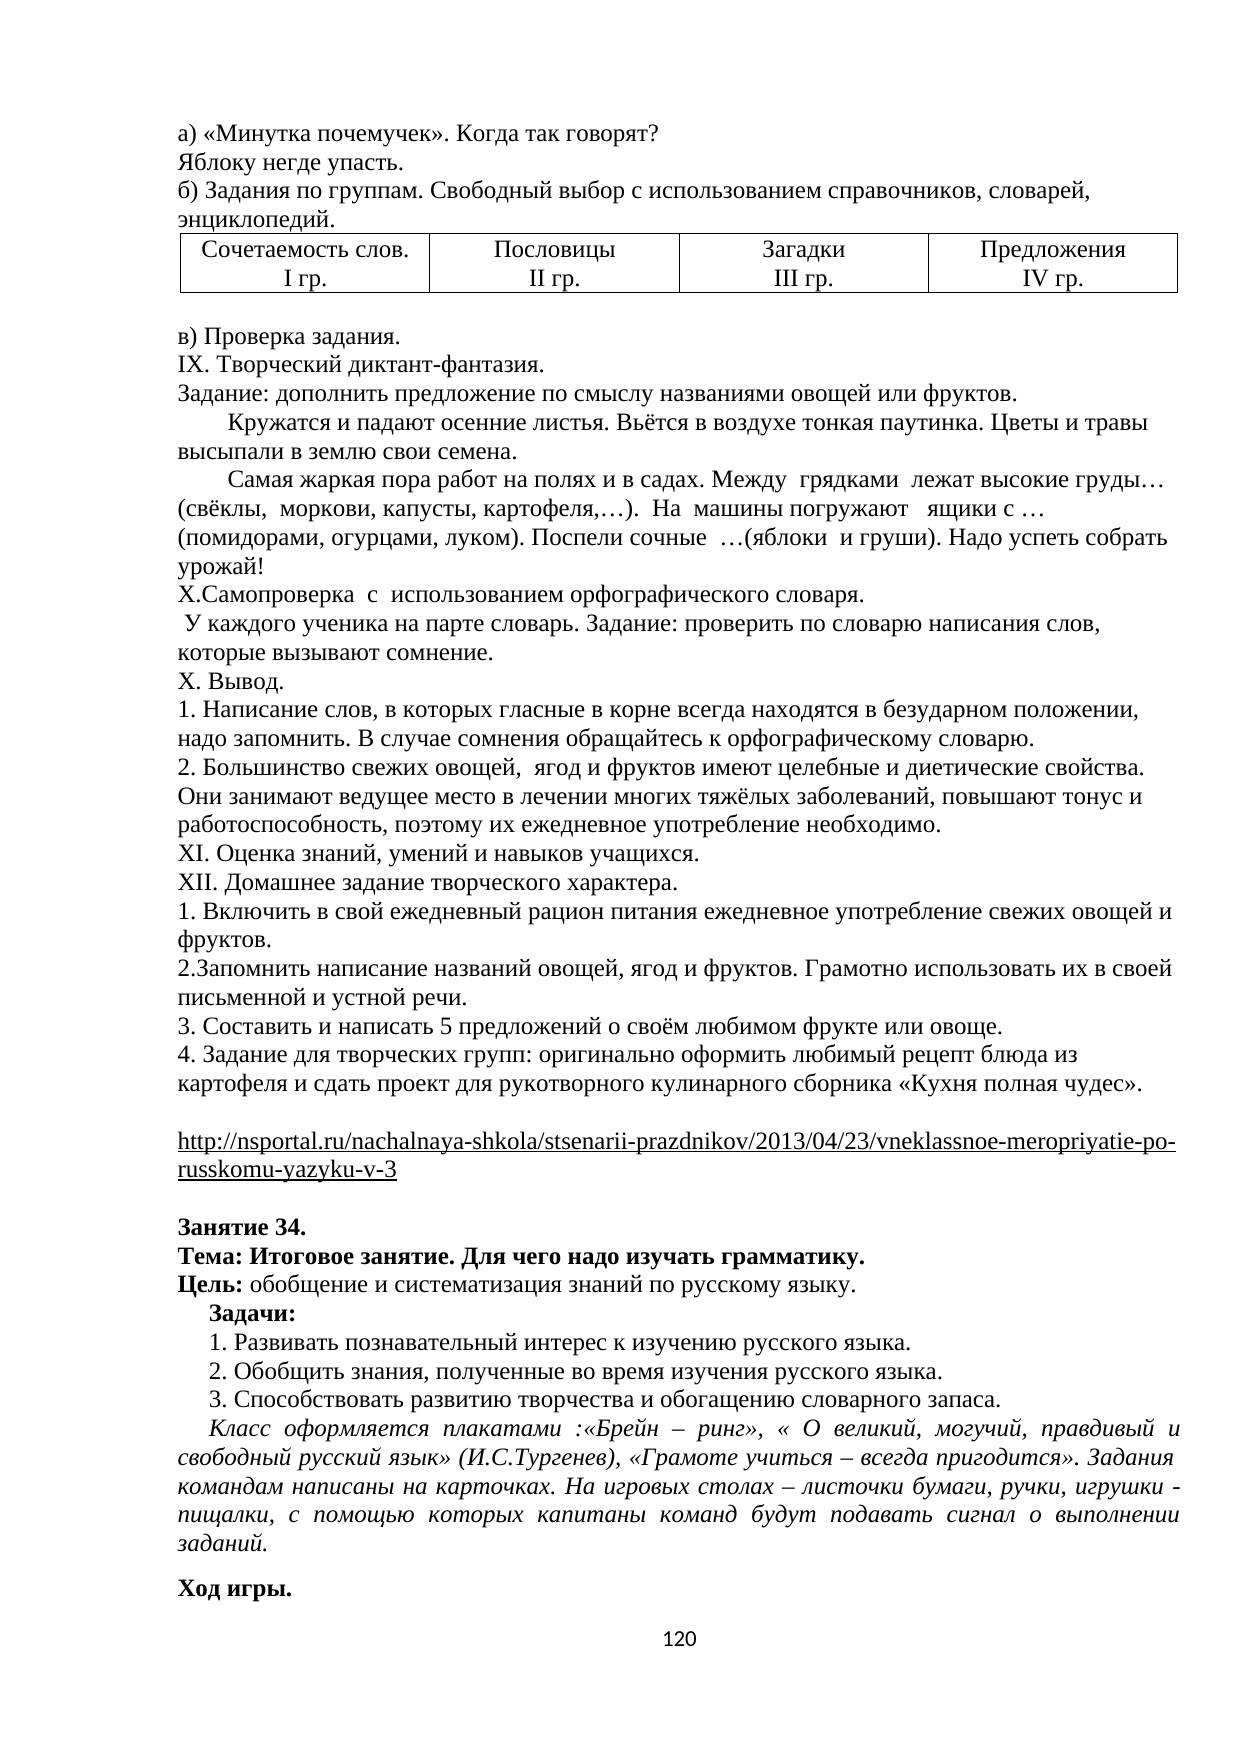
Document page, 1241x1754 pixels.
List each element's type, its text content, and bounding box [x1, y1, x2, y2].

text XII. Домашнее задание творческого характера. [177, 867, 1181, 896]
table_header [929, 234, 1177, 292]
text Кружатся и падают осенние листья. Вьётся в воздухе тонкая паутинка. Цветы и травы высыпали в землю свои семена. [177, 407, 1181, 464]
text 1. Развивать познавательный интерес к изучению русского языка. [177, 1327, 1181, 1356]
text 4. Задание для творческих групп: оригинально оформить любимый рецепт блюда из картофеля и сдать проект для рукотворного кулинарного сборника «Кухня полная чудес». [177, 1039, 1181, 1097]
text 2.Запомнить написание названий овощей, ягод и фруктов. Грамотно использовать их в своей письменной и устной речи. [177, 953, 1181, 1011]
text http://nsportal.ru/nachalnaya-shkola/stsenarii-prazdnikov/2013/04/23/vneklassnoe-meropriyatie-po-russkomu-yazyku-v-3 [177, 1126, 1181, 1183]
text 1. Написание слов, в которых гласные в корне всегда находятся в безударном положении, надо запомнить. В случае сомнения обращайтесь к орфографическому словарю. [177, 694, 1181, 752]
text Яблоку негде упасть. [177, 147, 1181, 176]
text Задачи: [177, 1298, 1181, 1327]
text Ход игры. [177, 1573, 1181, 1601]
text X. Вывод. [177, 666, 1181, 694]
text Занятие 34. [177, 1212, 1181, 1241]
text 1. Включить в свой ежедневный рацион питания ежедневное употребление свежих овощей и фруктов. [177, 896, 1181, 953]
text Задание: дополнить предложение по смыслу названиями овощей или фруктов. [177, 378, 1181, 407]
text Тема: Итоговое занятие. Для чего надо изучать грамматику. [177, 1241, 1181, 1269]
text Самая жаркая пора работ на полях и в садах. Между грядками лежат высокие груды…(свёклы, моркови, капусты, картофеля,…). На машины погружают ящики с …(помидорами, огурцами, луком). Поспели сочные …(яблоки и груши). Надо успеть собрать урожай! [177, 464, 1181, 579]
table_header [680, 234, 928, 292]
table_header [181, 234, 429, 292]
text 2. Большинство свежих овощей, ягод и фруктов имеют целебные и диетические свойства. Они занимают ведущее место в лечении многих тяжёлых заболеваний, повышают тонус и работоспособность, поэтому их ежедневное употребление необходимо. [177, 752, 1181, 838]
text 3. Способствовать развитию творчества и обогащению словарного запаса. [177, 1384, 1181, 1413]
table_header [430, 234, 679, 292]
text 3. Составить и написать 5 предложений о своём любимом фрукте или овоще. [177, 1011, 1181, 1039]
text У каждого ученика на парте словарь. Задание: проверить по словарю написания слов, которые вызывают сомнение. [177, 608, 1181, 666]
text а) «Минутка почемучек». Когда так говорят? [177, 118, 1181, 147]
text XI. Оценка знаний, умений и навыков учащихся. [177, 838, 1181, 867]
text Цель: обобщение и систематизация знаний по русскому языку. [177, 1269, 1181, 1298]
text в) Проверка задания. [177, 321, 1181, 349]
text Класс оформляется плакатами :«Брейн – ринг», « О великий, могучий, правдивый и свободный русский язык» (И.С.Тургенев), «Грамоте учиться – всегда пригодится». Задания командам написаны на карточках. На игровых столах – листочки бумаги, ручки, игрушки - пищалки, с помощью которых капитаны команд будут подавать сигнал о выполнении заданий. [177, 1413, 1181, 1557]
text б) Задания по группам. Свободный выбор с использованием справочников, словарей, энциклопедий. [177, 176, 1181, 233]
text 2. Обобщить знания, полученные во время изучения русского языка. [177, 1356, 1181, 1384]
text IX. Творческий диктант-фантазия. [177, 349, 1181, 378]
text X.Самопроверка с использованием орфографического словаря. [177, 579, 1181, 608]
